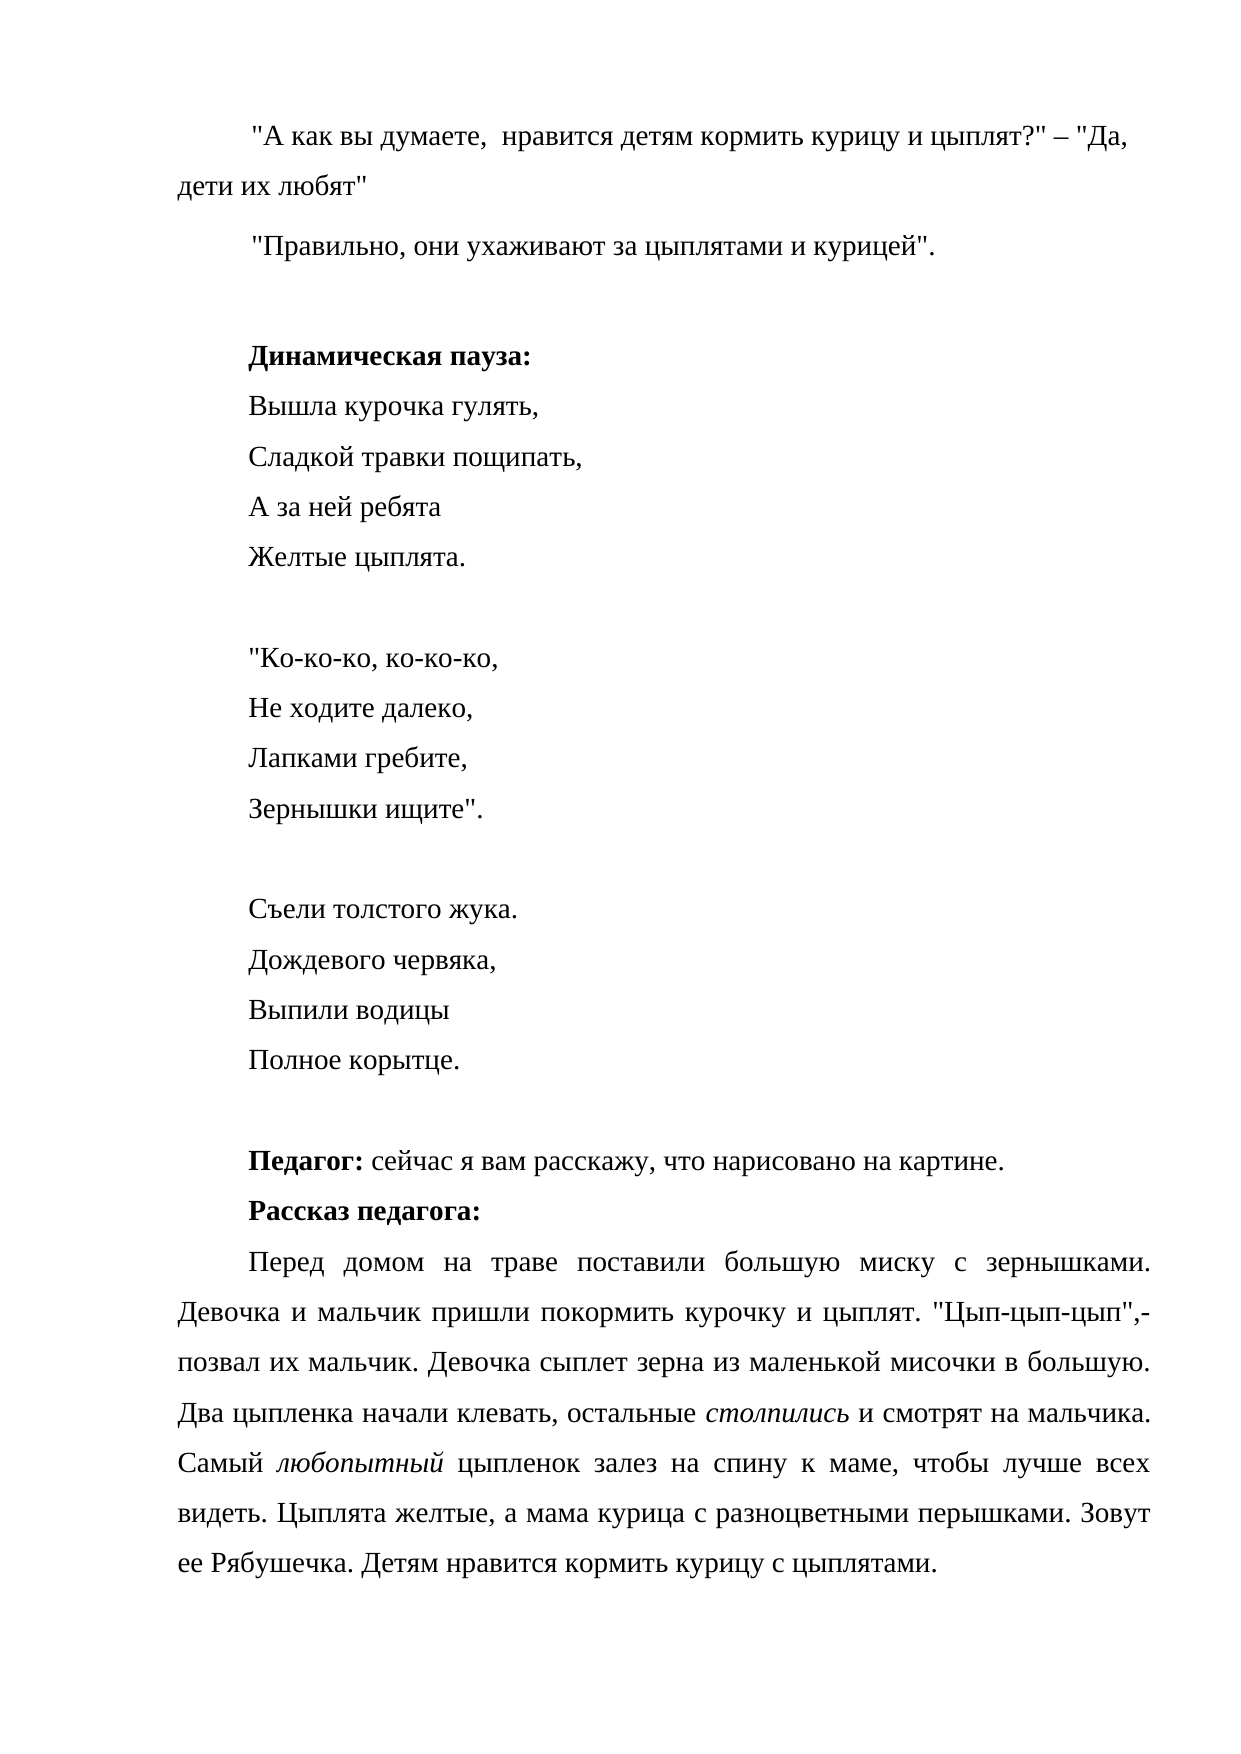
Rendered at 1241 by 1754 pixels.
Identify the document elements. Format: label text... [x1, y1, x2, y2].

text А за ней ребята [177, 489, 1152, 523]
text "А как вы думаете, нравится детям кормить курицу и цыплят?" – "Да, дети их любят" [177, 118, 1152, 202]
text Выпили водицы [177, 992, 1152, 1026]
text Вышла курочка гулять, [177, 388, 1152, 422]
text Сладкой травки пощипать, [177, 439, 1152, 472]
text "Ко-ко-ко, ко-ко-ко, [177, 640, 1152, 673]
text Желтые цыплята. [177, 539, 1152, 573]
text "Правильно, они ухаживают за цыплятами и курицей". [177, 228, 1152, 262]
text Дождевого червяка, [177, 942, 1152, 975]
text Рассказ педагога: [177, 1193, 1152, 1227]
text Полное корытце. [177, 1042, 1152, 1076]
text Педагог: сейчас я вам расскажу, что нарисовано на картине. [177, 1143, 1152, 1177]
text Перед домом на траве поставили большую миску с зернышками. Девочка и мальчик пришли покормить курочку и цыплят. "Цып-цып-цып",- позвал их мальчик. Девочка сыплет зерна из маленькой мисочки в большую. Два цыпленка начали клевать, остальные столпились и смотрят на мальчика. Самый любопытный цыпленок залез на спину к маме, чтобы лучше всех видеть. Цыплята желтые, а мама курица с разноцветными перышками. Зовут ее Рябушечка. Детям нравится кормить курицу с цыплятами. [177, 1244, 1152, 1579]
text Съели толстого жука. [177, 892, 1152, 925]
text Динамическая пауза: [177, 338, 1152, 372]
text Не ходите далеко, [177, 690, 1152, 724]
text Лапками гребите, [177, 741, 1152, 774]
text Зернышки ищите". [177, 791, 1152, 824]
